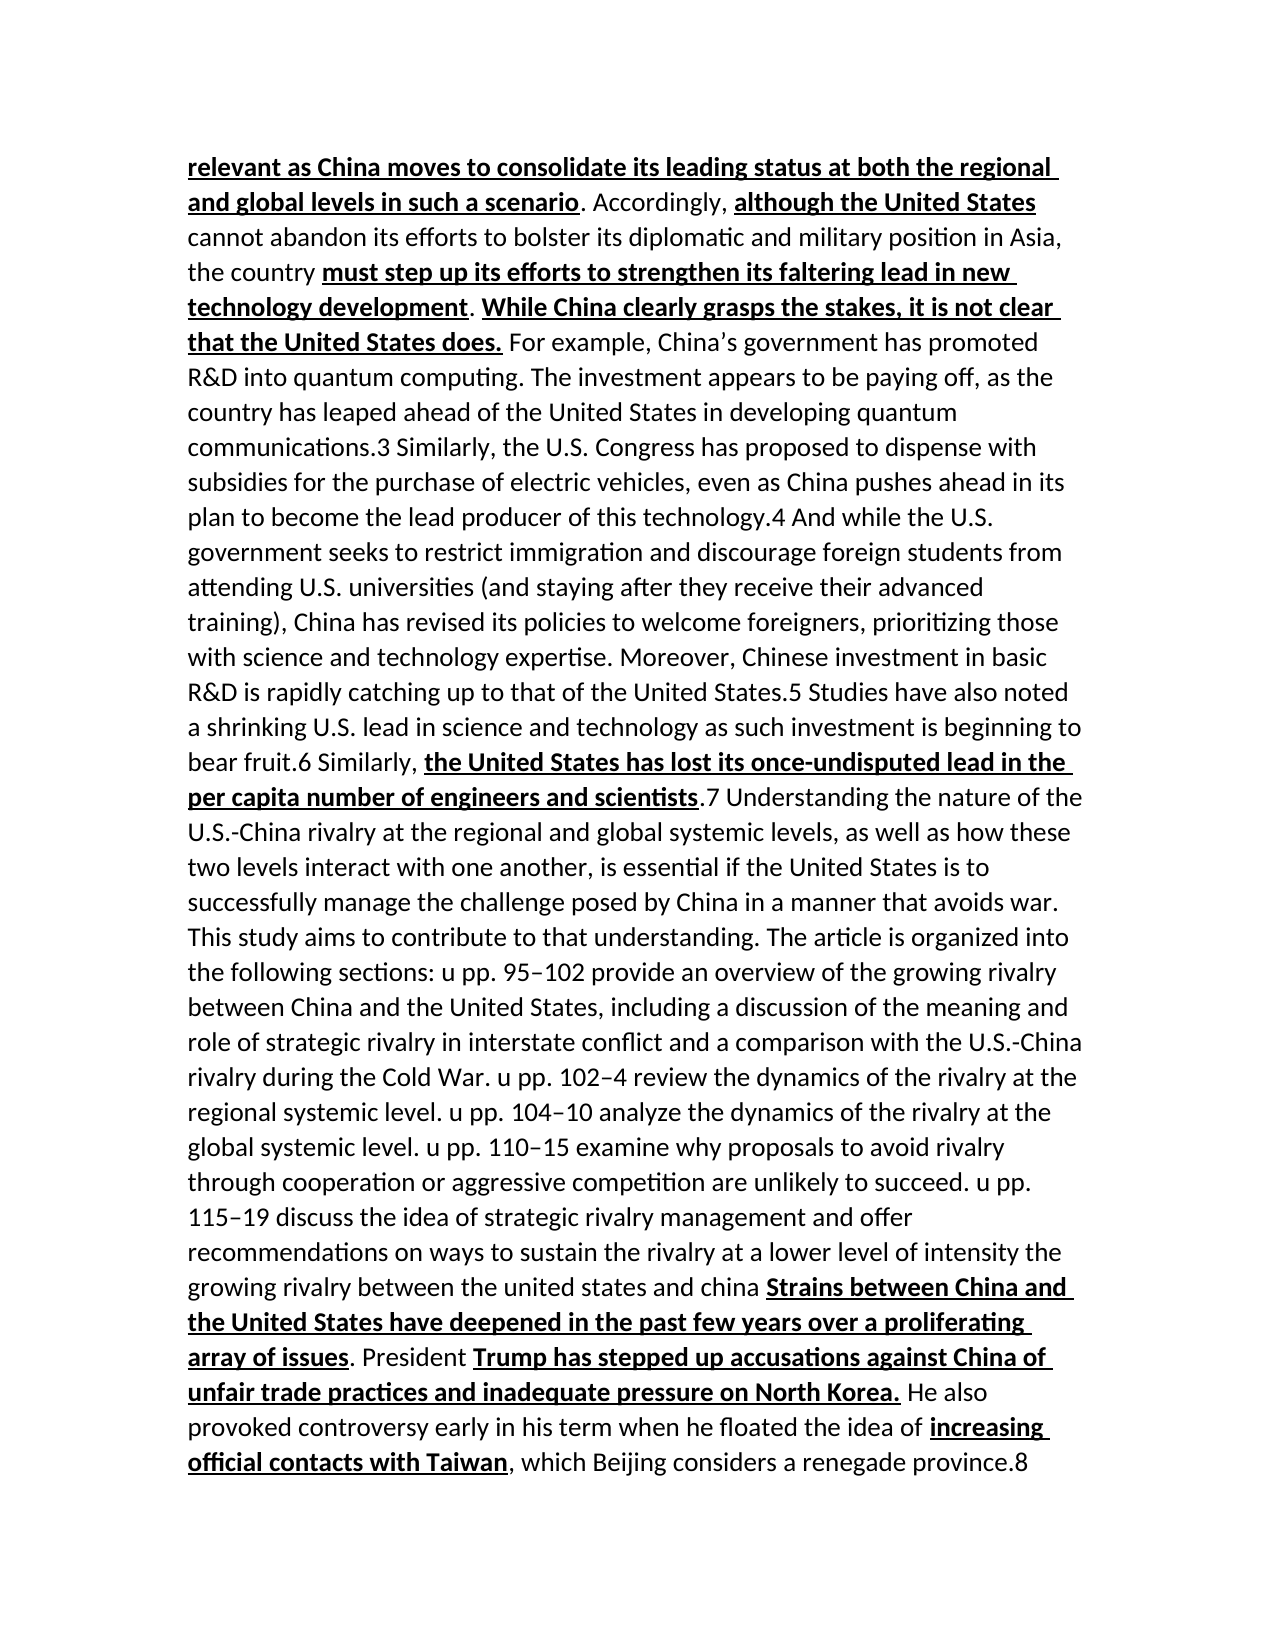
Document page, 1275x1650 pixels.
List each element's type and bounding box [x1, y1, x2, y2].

text [187, 150, 1087, 1478]
